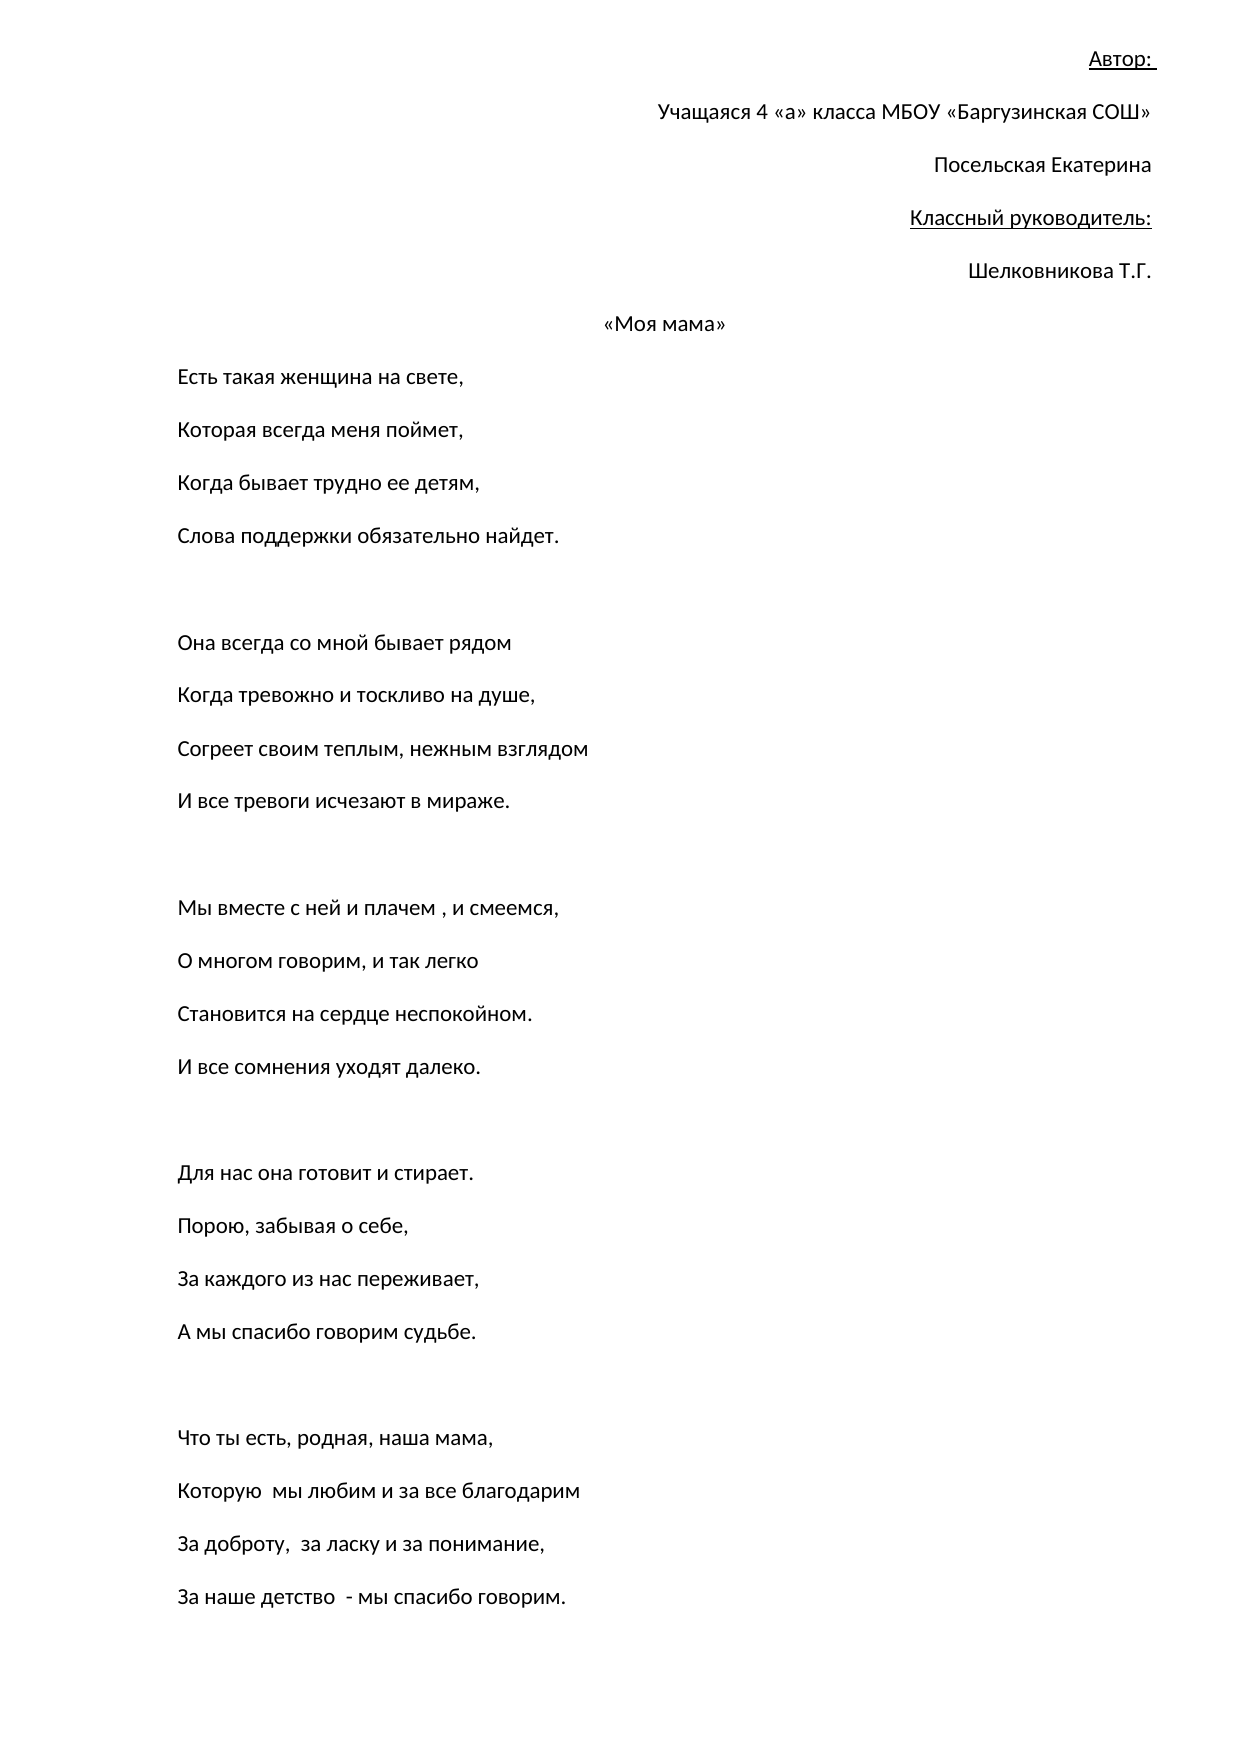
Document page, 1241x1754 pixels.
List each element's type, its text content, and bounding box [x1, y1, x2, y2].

text Когда тревожно и тоскливо на душе, [177, 681, 1152, 709]
text Автор: [177, 44, 1152, 72]
text Учащаяся 4 «а» класса МБОУ «Баргузинская СОШ» [177, 97, 1152, 125]
text И все тревоги исчезают в мираже. [177, 787, 1152, 815]
text Согреет своим теплым, нежным взглядом [177, 734, 1152, 762]
text О многом говорим, и так легко [177, 946, 1152, 974]
text Шелковникова Т.Г. [177, 256, 1152, 284]
text «Моя мама» [177, 309, 1152, 337]
text Она всегда со мной бывает рядом [177, 628, 1152, 656]
text Для нас она готовит и стирает. [177, 1158, 1152, 1186]
text Классный руководитель: [177, 203, 1152, 231]
text Когда бывает трудно ее детям, [177, 468, 1152, 497]
text Посельская Екатерина [177, 150, 1152, 178]
text А мы спасибо говорим судьбе. [177, 1317, 1152, 1345]
text Мы вместе с ней и плачем , и смеемся, [177, 893, 1152, 921]
text И все сомнения уходят далеко. [177, 1052, 1152, 1080]
text Что ты есть, родная, наша мама, [177, 1423, 1152, 1451]
text Слова поддержки обязательно найдет. [177, 522, 1152, 549]
text Есть такая женщина на свете, [177, 362, 1152, 391]
text За доброту, за ласку и за понимание, [177, 1529, 1152, 1557]
text Которая всегда меня поймет, [177, 416, 1152, 443]
text Которую мы любим и за все благодарим [177, 1476, 1152, 1504]
text Становится на сердце неспокойном. [177, 999, 1152, 1027]
text Порою, забывая о себе, [177, 1211, 1152, 1239]
text За наше детство - мы спасибо говорим. [177, 1582, 1152, 1610]
text За каждого из нас переживает, [177, 1264, 1152, 1292]
